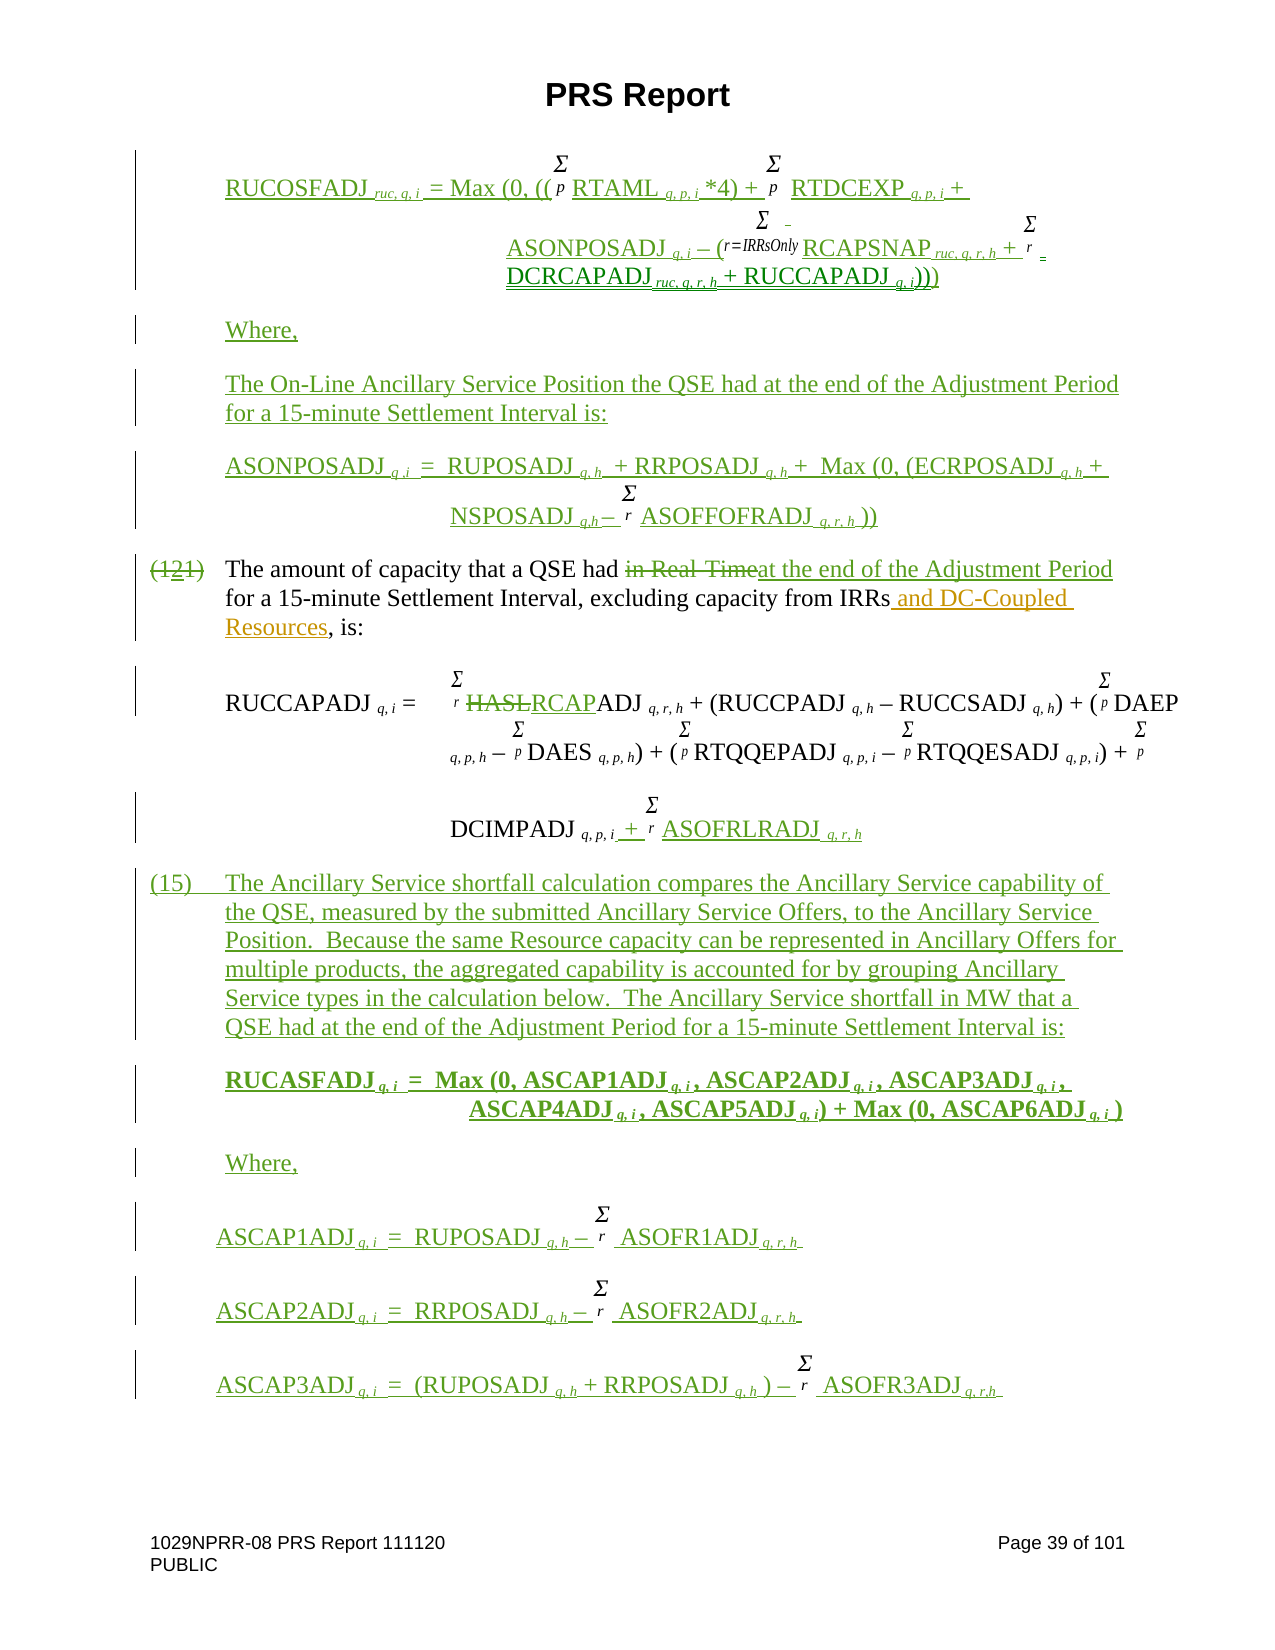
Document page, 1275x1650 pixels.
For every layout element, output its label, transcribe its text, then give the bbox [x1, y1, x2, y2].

text RUCCAPADJ q, i = ADJ q, r, h + (RUCCPADJ q, h – RUCCSADJ q, h) + (DAEP q, p, h – DAES q, p, h) + (RTQQEPADJ q, p, i – RTQQESADJ q, p, i) + DCIMPADJ q, p, i [225, 666, 1181, 843]
text The amount of capacity that a QSE had for a 15-minute Settlement Interval, excluding capacity from IRRs, is: [150, 554, 1125, 641]
